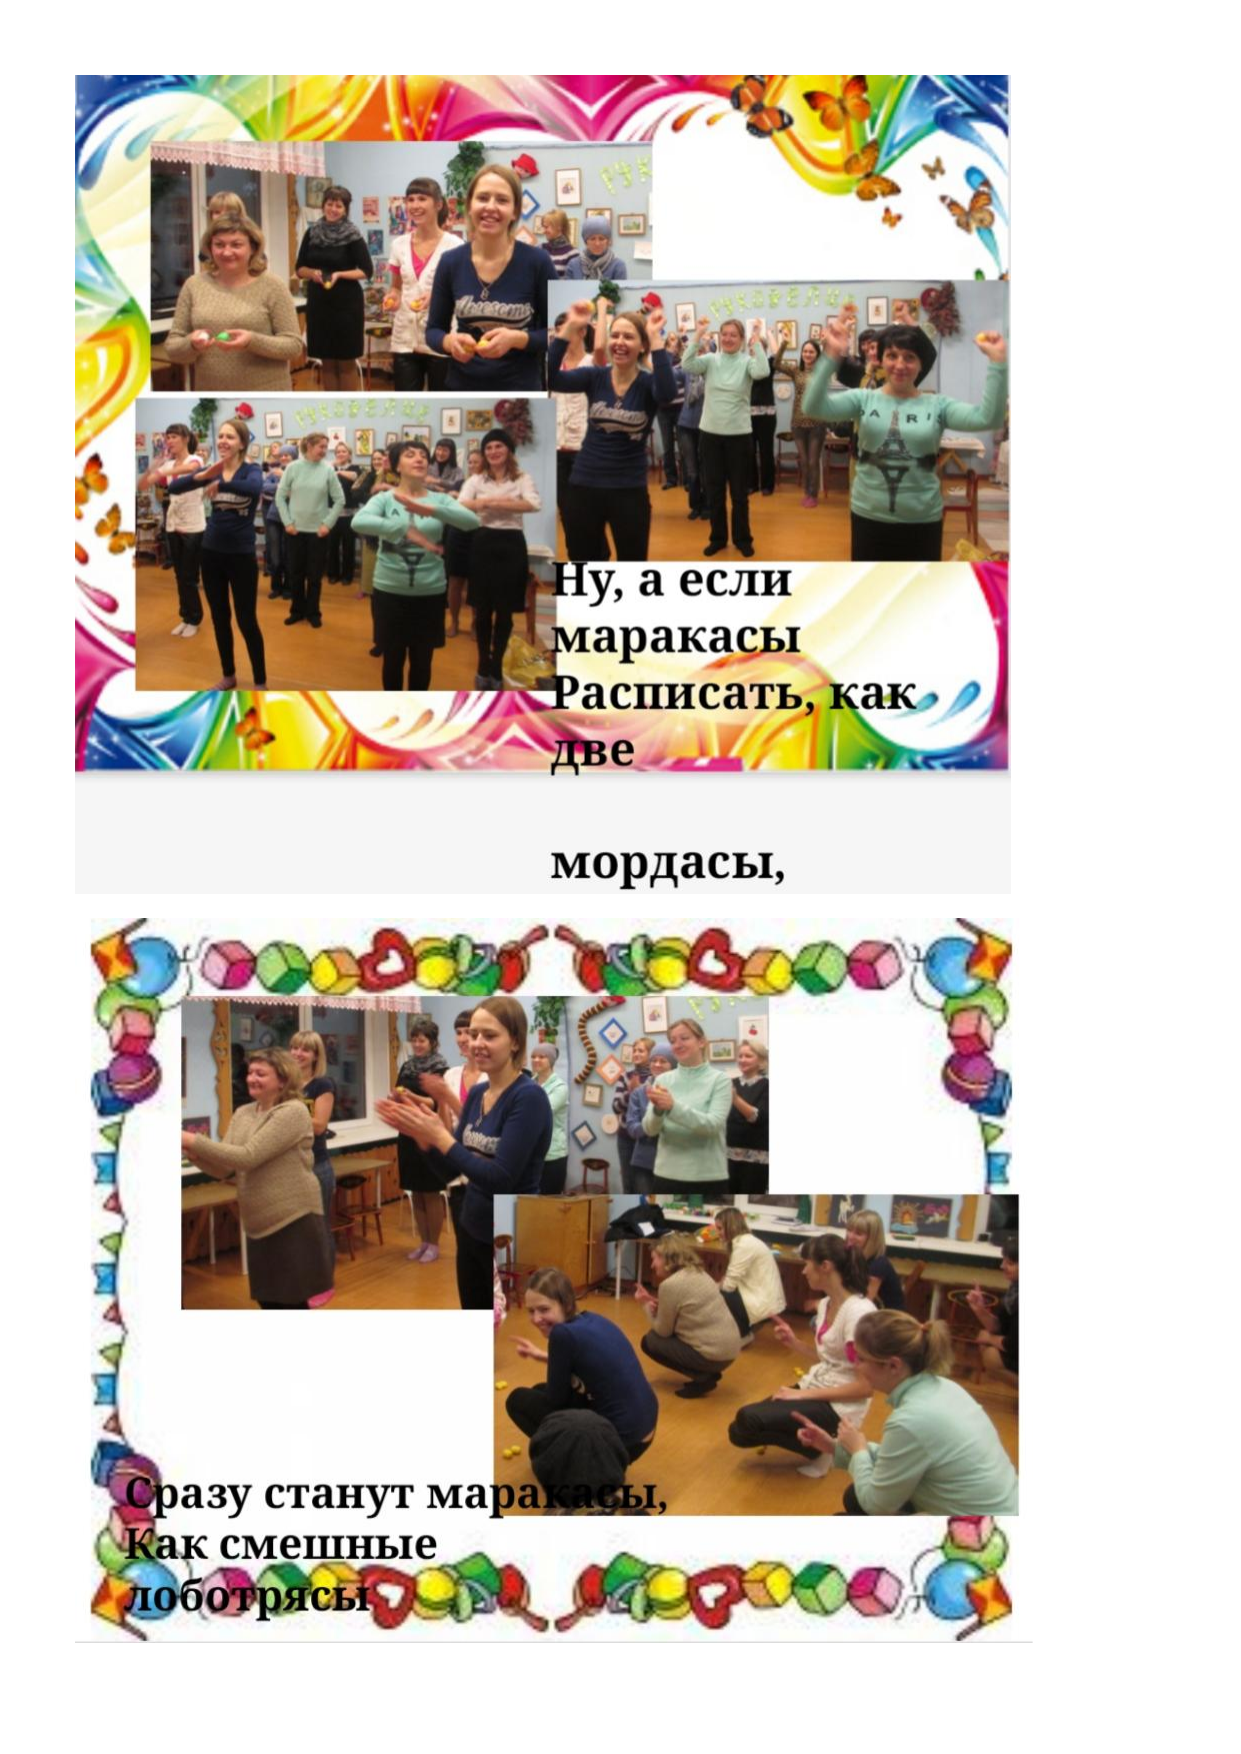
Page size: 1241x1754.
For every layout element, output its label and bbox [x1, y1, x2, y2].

picture [75, 75, 1011, 894]
picture [75, 918, 1033, 1643]
